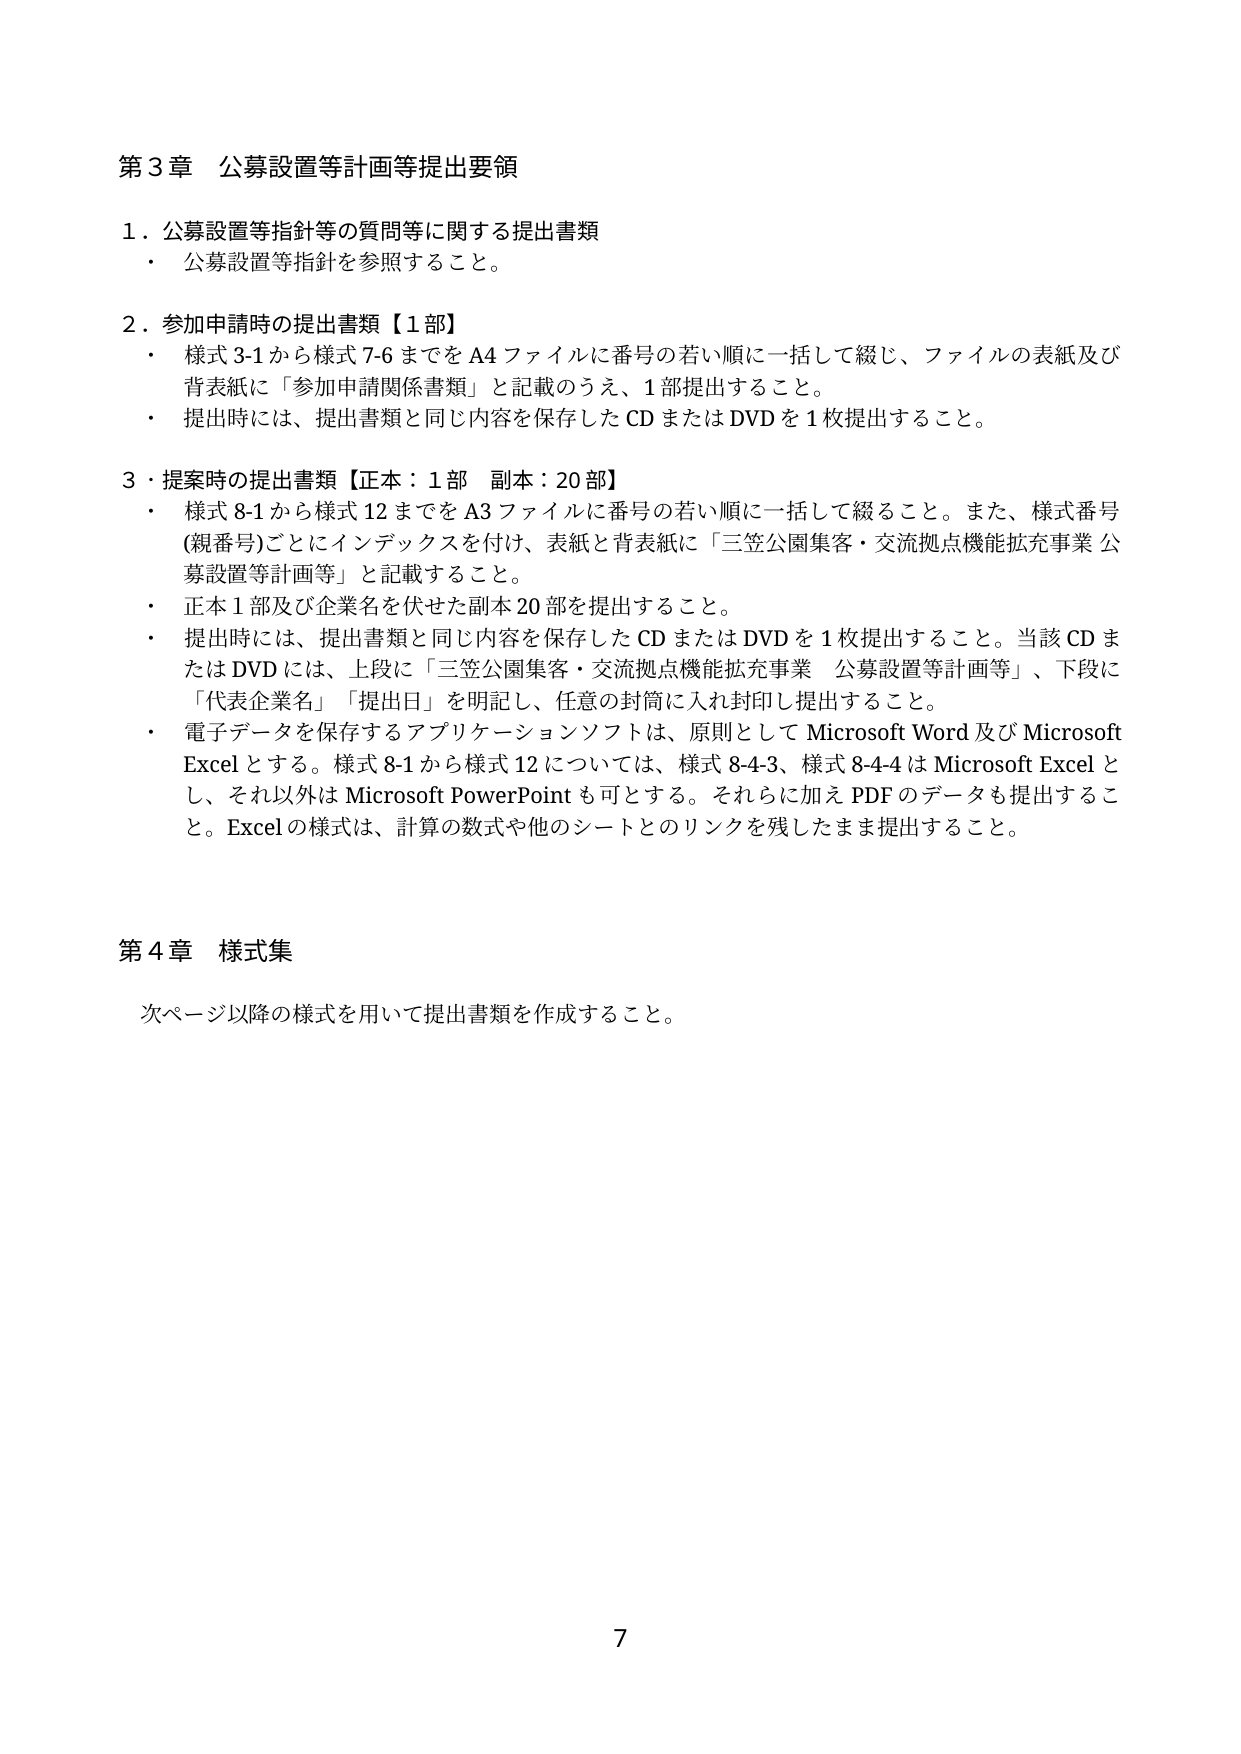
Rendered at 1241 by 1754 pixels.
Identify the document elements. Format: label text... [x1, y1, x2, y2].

text ・ 公募設置等指針を参照すること。 [140, 245, 1122, 277]
text ・ 提出時には、提出書類と同じ内容を保存したCDまたはDVDを1枚提出すること。 [140, 401, 1122, 433]
text ・ 提出時には、提出書類と同じ内容を保存したCDまたはDVDを1枚提出すること。当該CDまたはDVDには、上段に「三笠公園集客・交流拠点機能拡充事業 公募設置等計画等」、下段に「代表企業名」「提出日」を明記し、任意の封筒に入れ封印し提出すること。 [140, 621, 1122, 715]
subtitle １．公募設置等指針等の質問等に関する提出書類 [118, 214, 1122, 245]
text ・ 様式3-1から様式7-6までをA4ファイルに番号の若い順に一括して綴じ、ファイルの表紙及び背表紙に「参加申請関係書類」と記載のうえ、1部提出すること。 [140, 338, 1122, 401]
subtitle 第３章 公募設置等計画等提出要領 [118, 148, 1122, 184]
text ・ 正本１部及び企業名を伏せた副本20部を提出すること。 [140, 589, 1122, 621]
subtitle ２．参加申請時の提出書類【１部】 [118, 307, 1122, 338]
text ・ 様式8-1から様式12までをA3ファイルに番号の若い順に一括して綴ること。また、様式番号(親番号)ごとにインデックスを付け、表紙と背表紙に「三笠公園集客・交流拠点機能拡充事業 公募設置等計画等」と記載すること。 [140, 494, 1122, 589]
subtitle 第４章 様式集 [118, 931, 1122, 967]
subtitle ３．提案時の提出書類【正本：１部 副本：20部】 [118, 463, 1122, 494]
text 次ページ以降の様式を用いて提出書類を作成すること。 [140, 997, 1122, 1028]
text ・ 電子データを保存するアプリケーションソフトは、原則としてMicrosoft Word及びMicrosoft Excelとする。様式8-1から様式12については、様式8-4-3、様式8-4-4はMicrosoft Excelとし、それ以外はMicrosoft PowerPointも可とする。それらに加えPDFのデータも提出すること。Excelの様式は、計算の数式や他のシートとのリンクを残したまま提出すること。 [140, 715, 1122, 842]
